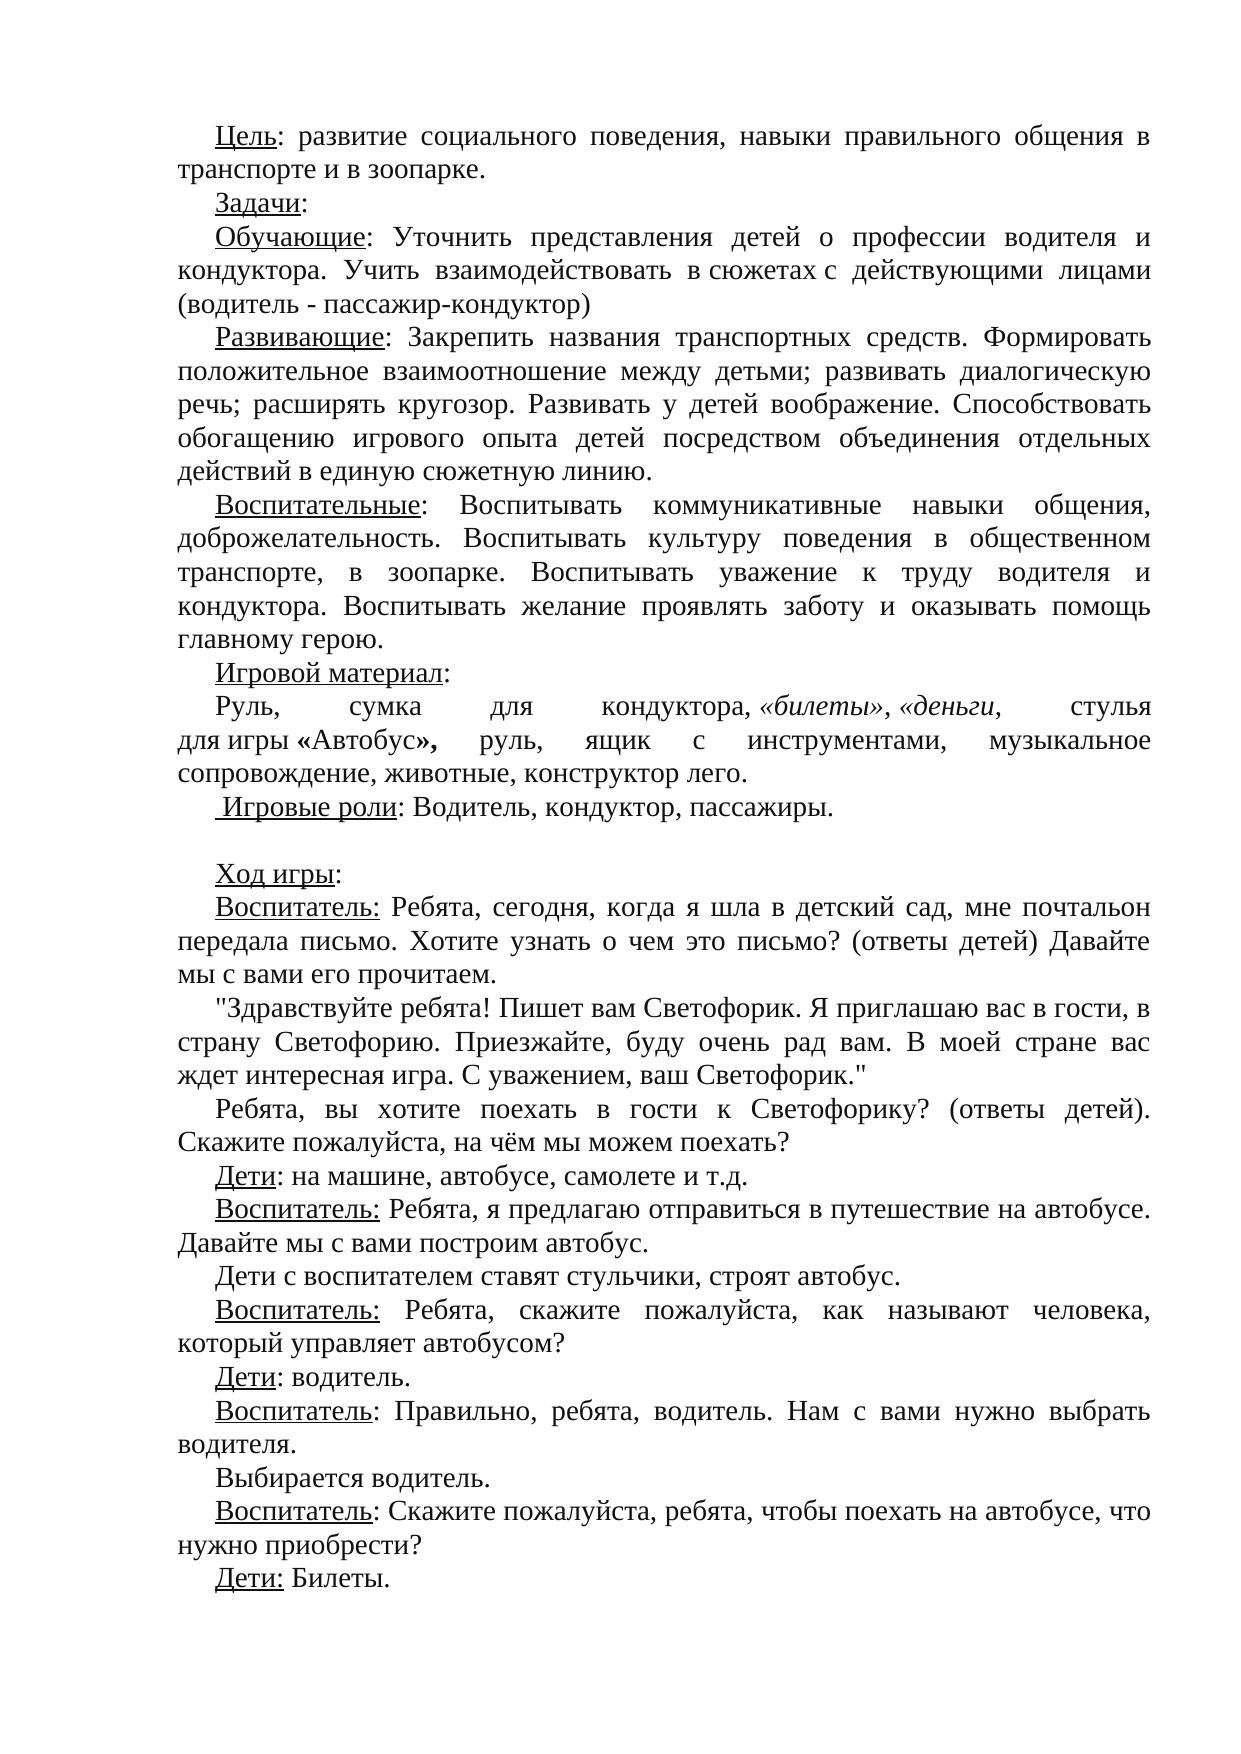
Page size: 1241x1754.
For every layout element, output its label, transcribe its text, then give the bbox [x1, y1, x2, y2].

text Игровой материал: [177, 655, 1152, 688]
text Цель: развитие социального поведения, навыки правильного общения в транспорте и в зоопарке. [177, 118, 1152, 185]
text Воспитатель: Ребята, сегодня, когда я шла в детский сад, мне почтальон передала письмо. Хотите узнать о чем это письмо? (ответы детей) Давайте мы с вами его прочитаем. [177, 889, 1152, 990]
text Развивающие: Закрепить названия транспортных средств. Формировать положительное взаимоотношение между детьми; развивать диалогическую речь; расширять кругозор. Развивать у детей воображение. Способствовать обогащению игрового опыта детей посредством объединения отдельных действий в единую сюжетную линию. [177, 319, 1152, 487]
text Игровые роли: Водитель, кондуктор, пассажиры. [177, 789, 1152, 822]
text Ход игры: [177, 856, 1152, 889]
text Воспитатель: Ребята, я предлагаю отправиться в путешествие на автобусе. Давайте мы с вами построим автобус. [177, 1191, 1152, 1258]
text Ребята, вы хотите поехать в гости к Светофорику? (ответы детей). Скажите пожалуйста, на чём мы можем поехать? [177, 1091, 1152, 1158]
text Руль, сумка для кондуктора, «билеты», «деньги, стулья для игры «Автобус», руль, ящик с инструментами, музыкальное сопровождение, животные, конструктор лего. [177, 688, 1152, 789]
text Дети: водитель. [177, 1359, 1152, 1393]
text Дети: Билеты. [177, 1560, 1152, 1594]
text Воспитатель: Ребята, скажите пожалуйста, как называют человека, который управляет автобусом? [177, 1292, 1152, 1359]
text Выбирается водитель. [177, 1460, 1152, 1493]
text Обучающие: Уточнить представления детей о профессии водителя и кондуктора. Учить взаимодействовать в сюжетах с действующими лицами (водитель - пассажир-кондуктор) [177, 219, 1152, 319]
text Дети с воспитателем ставят стульчики, строят автобус. [177, 1258, 1152, 1292]
text Дети: на машине, автобусе, самолете и т.д. [177, 1158, 1152, 1191]
text Задачи: [177, 185, 1152, 219]
text Воспитатель: Правильно, ребята, водитель. Нам с вами нужно выбрать водителя. [177, 1393, 1152, 1460]
text "Здравствуйте ребята! Пишет вам Светофорик. Я приглашаю вас в гости, в страну Светофорию. Приезжайте, буду очень рад вам. В моей стране вас ждет интересная игра. С уважением, ваш Светофорик." [177, 990, 1152, 1091]
text Воспитатель: Скажите пожалуйста, ребята, чтобы поехать на автобусе, что нужно приобрести? [177, 1493, 1152, 1560]
text Воспитательные: Воспитывать коммуникативные навыки общения, доброжелательность. Воспитывать культуру поведения в общественном транспорте, в зоопарке. Воспитывать уважение к труду водителя и кондуктора. Воспитывать желание проявлять заботу и оказывать помощь главному герою. [177, 487, 1152, 655]
